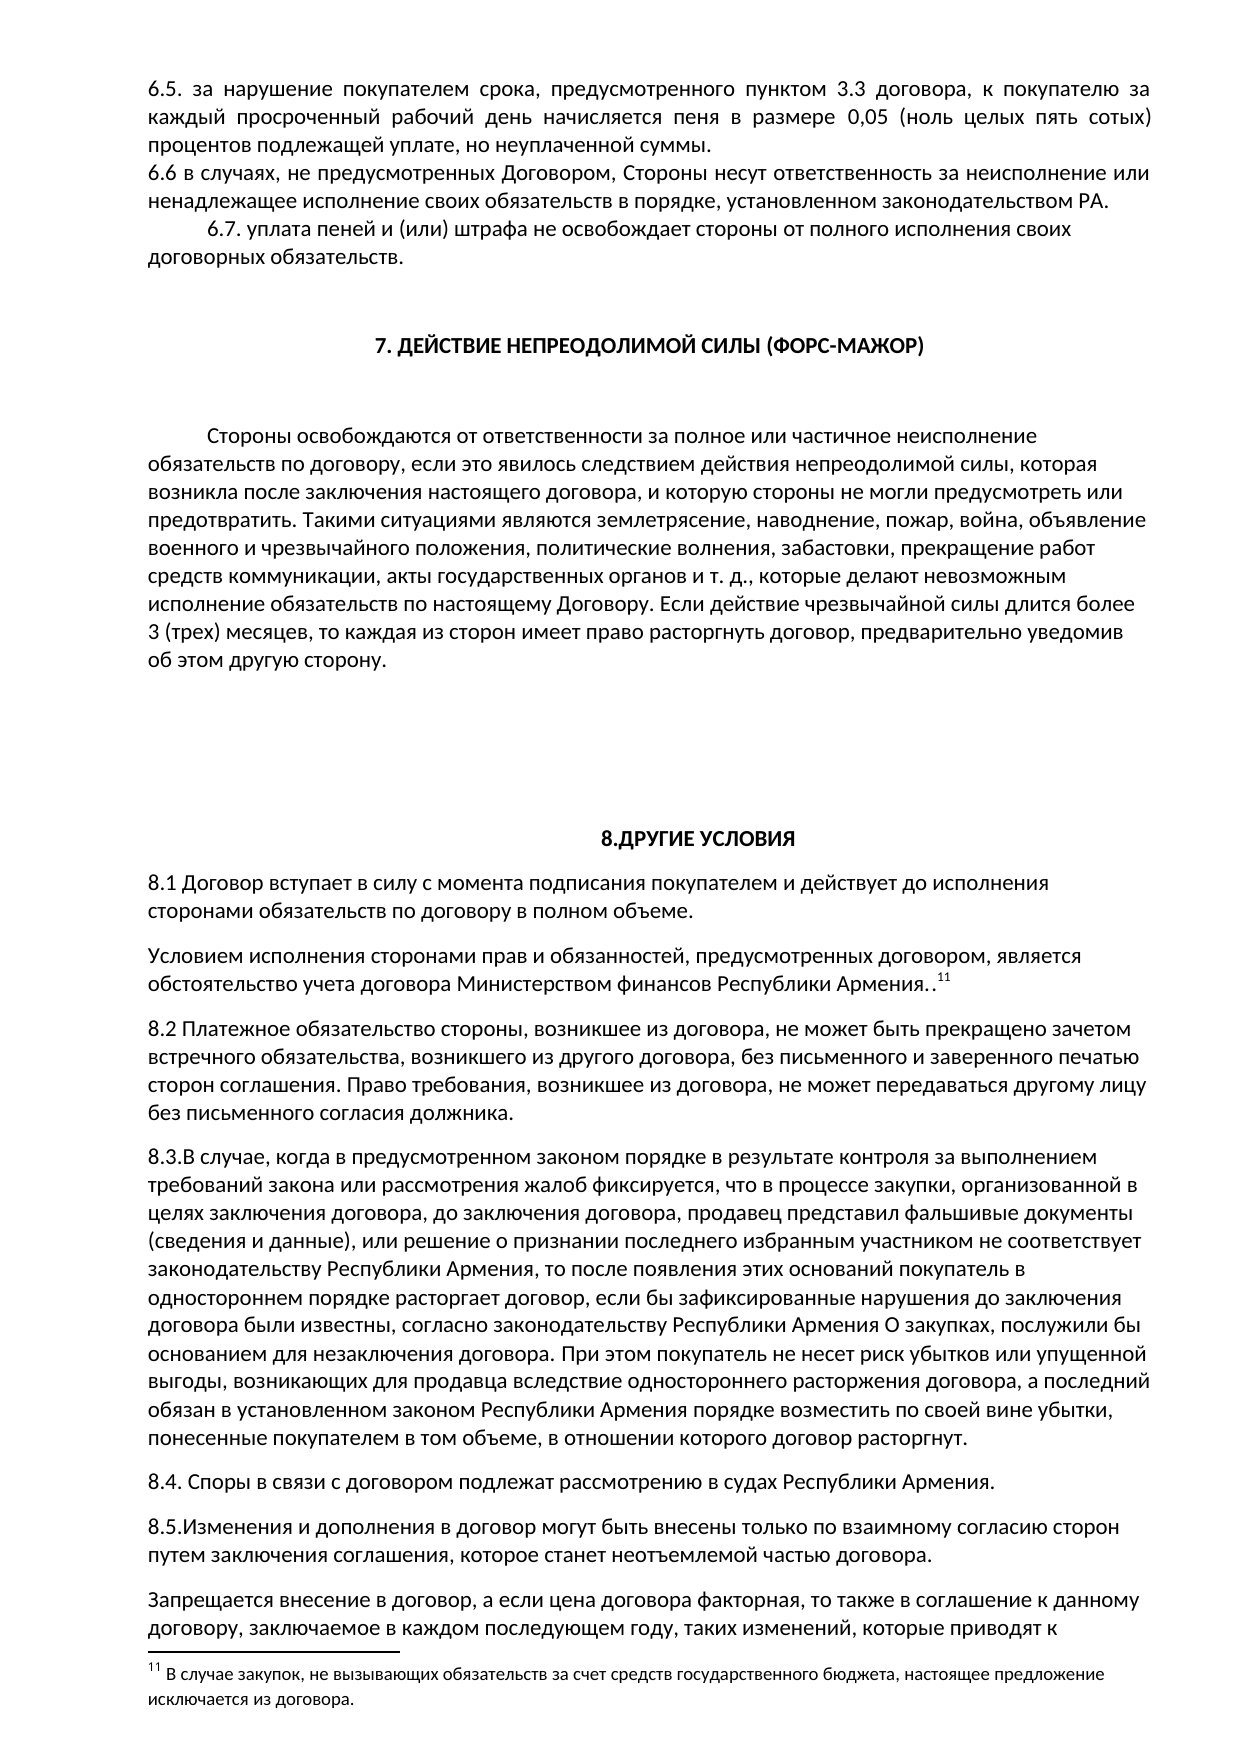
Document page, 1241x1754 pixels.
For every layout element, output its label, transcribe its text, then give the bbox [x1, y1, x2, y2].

text 8.5.Изменения и дополнения в договор могут быть внесены только по взаимному согласию сторон путем заключения соглашения, которое станет неотъемлемой частью договора. [148, 1512, 1152, 1568]
text 7. ДЕЙСТВИЕ НЕПРЕОДОЛИМОЙ СИЛЫ (ФОРС-МАЖОР) [148, 331, 1152, 359]
text 8.ДРУГИЕ УСЛОВИЯ [244, 824, 1152, 852]
list 6.5. за нарушение покупателем срока, предусмотренного пунктом 3.3 договора, к покупателю за каждый просроченный рабочий день начисляется пеня в размере 0,05 (ноль целых пять сотых) процентов подлежащей уплате, но неуплаченной суммы. [148, 74, 1152, 158]
text 8.1 Договор вступает в силу с момента подписания покупателем и действует до исполнения сторонами обязательств по договору в полном объеме. [148, 868, 1152, 924]
text 8.4. Споры в связи с договором подлежат рассмотрению в судах Республики Армения. [148, 1467, 1152, 1495]
text Стороны освобождаются от ответственности за полное или частичное неисполнение обязательств по договору, если это явилось следствием действия непреодолимой силы, которая возникла после заключения настоящего договора, и которую стороны не могли предусмотреть или предотвратить. Такими ситуациями являются землетрясение, наводнение, пожар, война, объявление военного и чрезвычайного положения, политические волнения, забастовки, прекращение работ средств коммуникации, акты государственных органов и т. д., которые делают невозможным исполнение обязательств по настоящему Договору. Если действие чрезвычайной силы длится более 3 (трех) месяцев, то каждая из сторон имеет право расторгнуть договор, предварительно уведомив об этом другую сторону. [148, 421, 1152, 673]
text Условием исполнения сторонами прав и обязанностей, предусмотренных договором, является обстоятельство учета договора Министерством финансов Республики Армения.. [148, 941, 1152, 997]
text 8.3.В случае, когда в предусмотренном законом порядке в результате контроля за выполнением требований закона или рассмотрения жалоб фиксируется, что в процессе закупки, организованной в целях заключения договора, до заключения договора, продавец представил фальшивые документы (сведения и данные), или решение о признании последнего избранным участником не соответствует законодательству Республики Армения, то после появления этих оснований покупатель в одностороннем порядке расторгает договор, если бы зафиксированные нарушения до заключения договора были известны, согласно законодательству Республики Армения О закупках, послужили бы основанием для незаключения договора. При этом покупатель не несет риск убытков или упущенной выгоды, возникающих для продавца вследствие одностороннего расторжения договора, а последний обязан в установленном законом Республики Армения порядке возместить по своей вине убытки, понесенные покупателем в том объеме, в отношении которого договор расторгнут. [148, 1142, 1152, 1451]
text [148, 1585, 1152, 1641]
text 6.7. уплата пеней и (или) штрафа не освобождает стороны от полного исполнения своих договорных обязательств. [148, 214, 1152, 270]
text 8.2 Платежное обязательство стороны, возникшее из договора, не может быть прекращено зачетом встречного обязательства, возникшего из другого договора, без письменного и заверенного печатью сторон соглашения. Право требования, возникшее из договора, не может передаваться другому лицу без письменного согласия должника. [148, 1014, 1152, 1126]
list 6.6 в случаях, не предусмотренных Договором, Стороны несут ответственность за неисполнение или ненадлежащее исполнение своих обязательств в порядке, установленном законодательством РА. [148, 158, 1152, 214]
